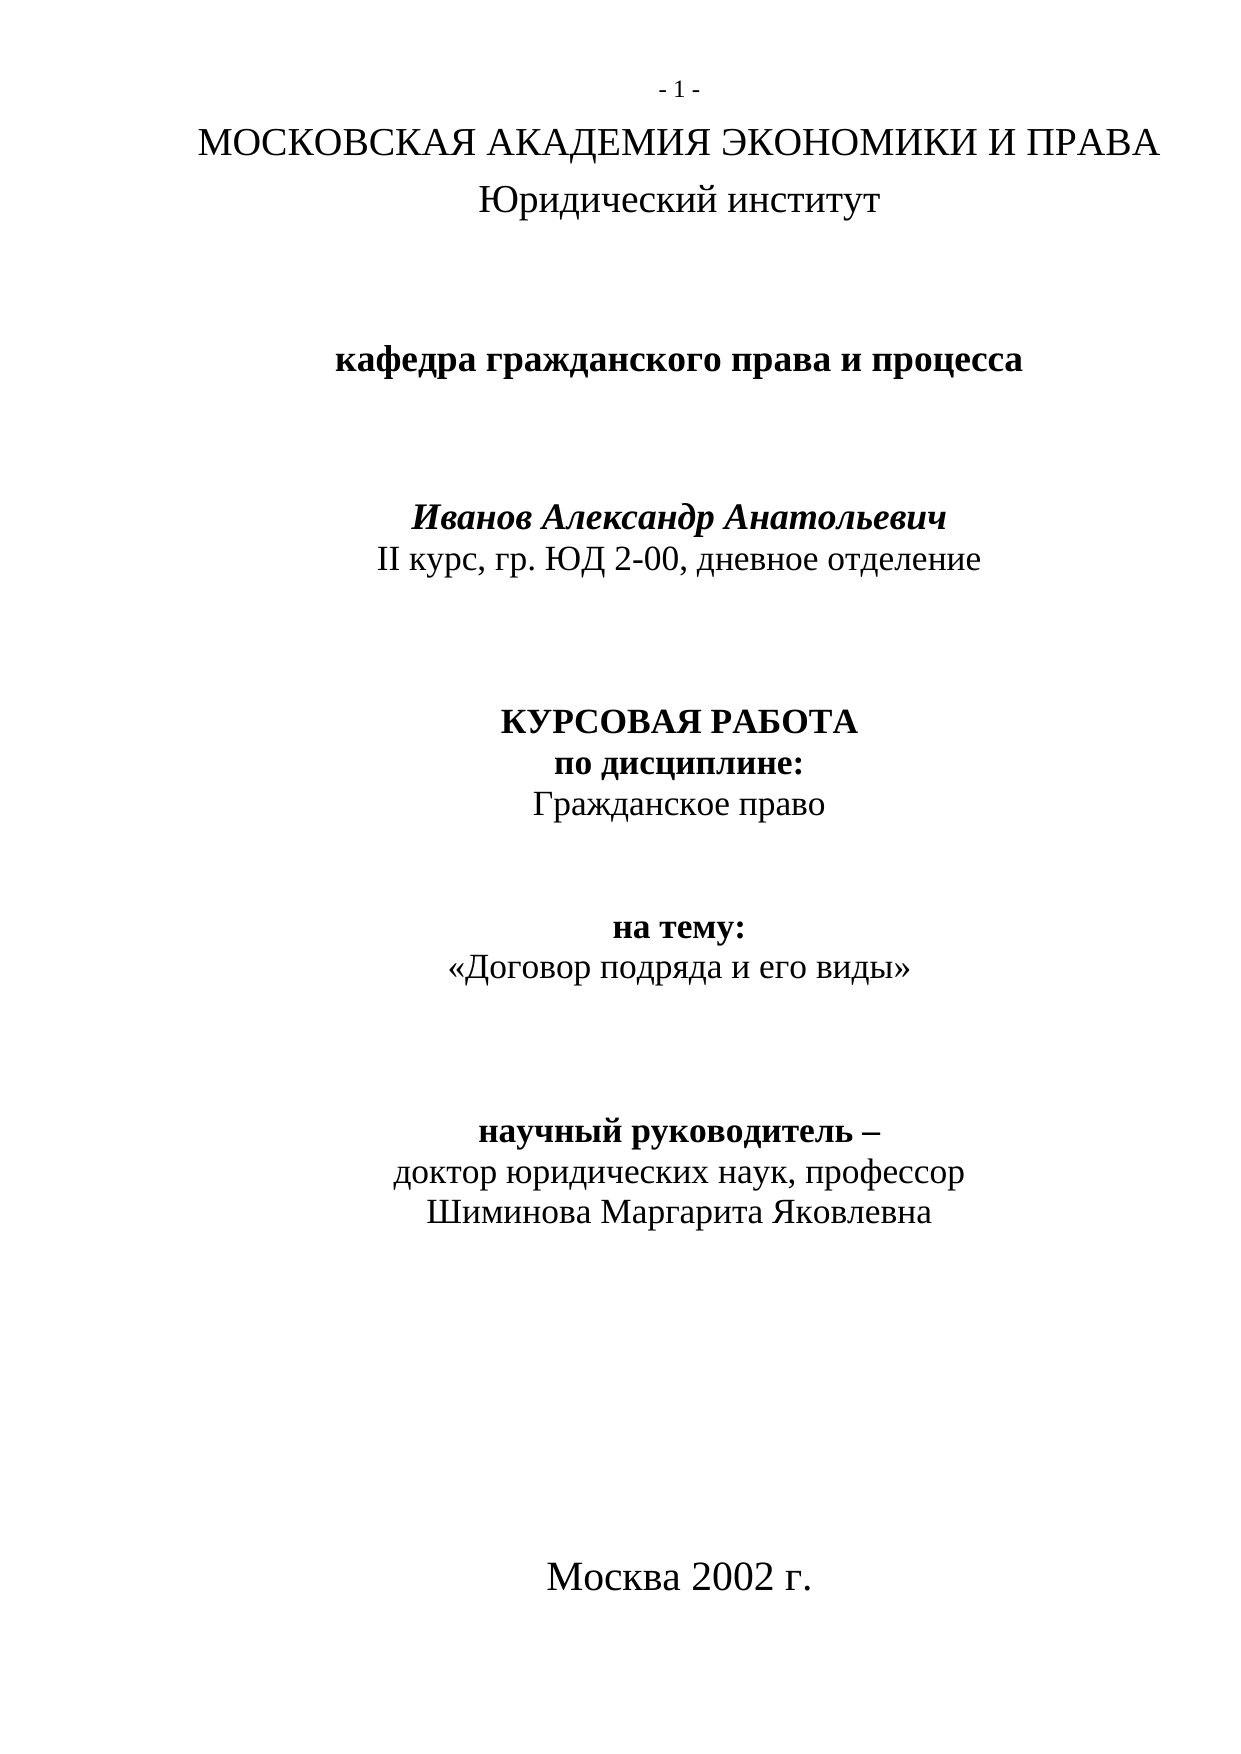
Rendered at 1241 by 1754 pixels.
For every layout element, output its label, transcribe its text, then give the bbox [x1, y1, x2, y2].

text Шиминова Маргарита Яковлевна [177, 1191, 1181, 1232]
text доктор юридических наук, профессор [177, 1150, 1181, 1191]
text II курс, гр. ЮД 2-00, дневное отделение [177, 537, 1181, 578]
text Иванов Александр Анатольевич [177, 494, 1181, 537]
text курсовая работа [177, 701, 1181, 742]
text МОСКОВСКАЯ АКАДЕМИЯ ЭКОНОМИКИ И ПРАВА [177, 118, 1181, 164]
text по дисциплине: [177, 742, 1181, 782]
text Юридический институт [177, 176, 1181, 221]
text Москва 2002 г. [177, 1551, 1181, 1599]
text научный руководитель – [177, 1109, 1181, 1150]
text «Договор подряда и его виды» [177, 946, 1181, 987]
text Гражданское право [177, 782, 1181, 823]
text на тему: [177, 905, 1181, 946]
text кафедра гражданского права и процесса [177, 336, 1181, 379]
